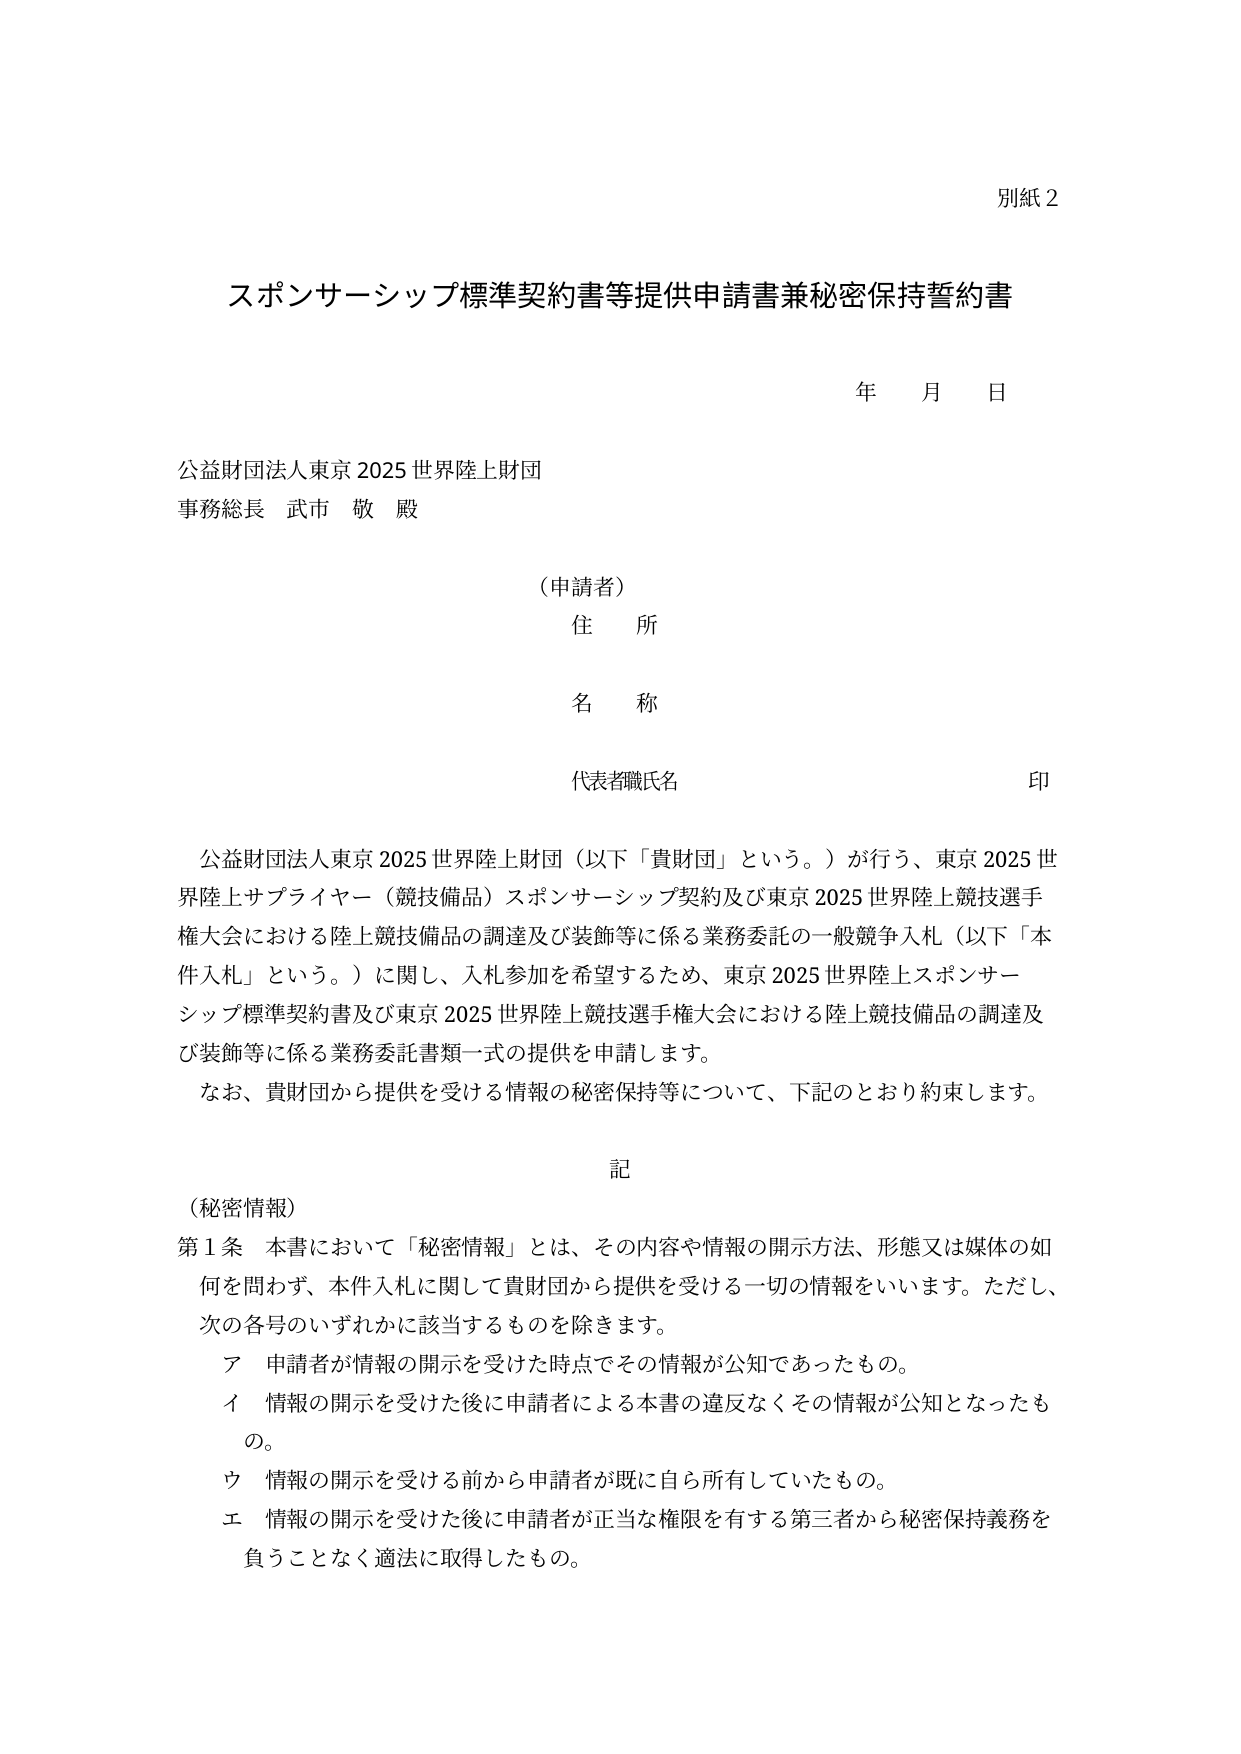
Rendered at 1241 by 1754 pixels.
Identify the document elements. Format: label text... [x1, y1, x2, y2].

text （申請者） [527, 566, 1063, 605]
text 記 [177, 1149, 1063, 1188]
text 公益財団法人東京2025世界陸上財団 [177, 449, 1063, 488]
text エ 情報の開示を受けた後に申請者が正当な権限を有する第三者から秘密保持義務を負うことなく適法に取得したもの。 [221, 1499, 1063, 1576]
text 別紙２ [177, 178, 1063, 216]
text 住 所 [571, 605, 1063, 644]
text 事務総長 武市 敬 殿 [177, 488, 1063, 527]
text 年 月 日 [768, 372, 1063, 411]
text 第１条 本書において「秘密情報」とは、その内容や情報の開示方法、形態又は媒体の如何を問わず、本件入札に関して貴財団から提供を受ける一切の情報をいいます。ただし、次の各号のいずれかに該当するものを除きます。 [177, 1227, 1063, 1343]
text （秘密情報） [177, 1188, 1063, 1227]
text 代表者職氏名 印 [571, 760, 1063, 799]
text スポンサーシップ標準契約書等提供申請書兼秘密保持誓約書 [177, 255, 1063, 333]
text 公益財団法人東京2025世界陸上財団（以下「貴財団」という。）が行う、東京2025世界陸上サプライヤー（競技備品）スポンサーシップ契約及び東京2025世界陸上競技選手権大会における陸上競技備品の調達及び装飾等に係る業務委託の一般競争入札（以下「本件入札」という。）に関し、入札参加を希望するため、東京2025世界陸上スポンサーシップ標準契約書及び東京2025世界陸上競技選手権大会における陸上競技備品の調達及び装飾等に係る業務委託書類一式の提供を申請します。 [177, 838, 1063, 1071]
text ウ 情報の開示を受ける前から申請者が既に自ら所有していたもの。 [221, 1460, 1063, 1499]
text なお、貴財団から提供を受ける情報の秘密保持等について、下記のとおり約束します。 [177, 1071, 1063, 1110]
text ア 申請者が情報の開示を受けた時点でその情報が公知であったもの。 [221, 1343, 1063, 1382]
text イ 情報の開示を受けた後に申請者による本書の違反なくその情報が公知となったもの。 [221, 1382, 1063, 1460]
text 名 称 [571, 683, 1063, 722]
